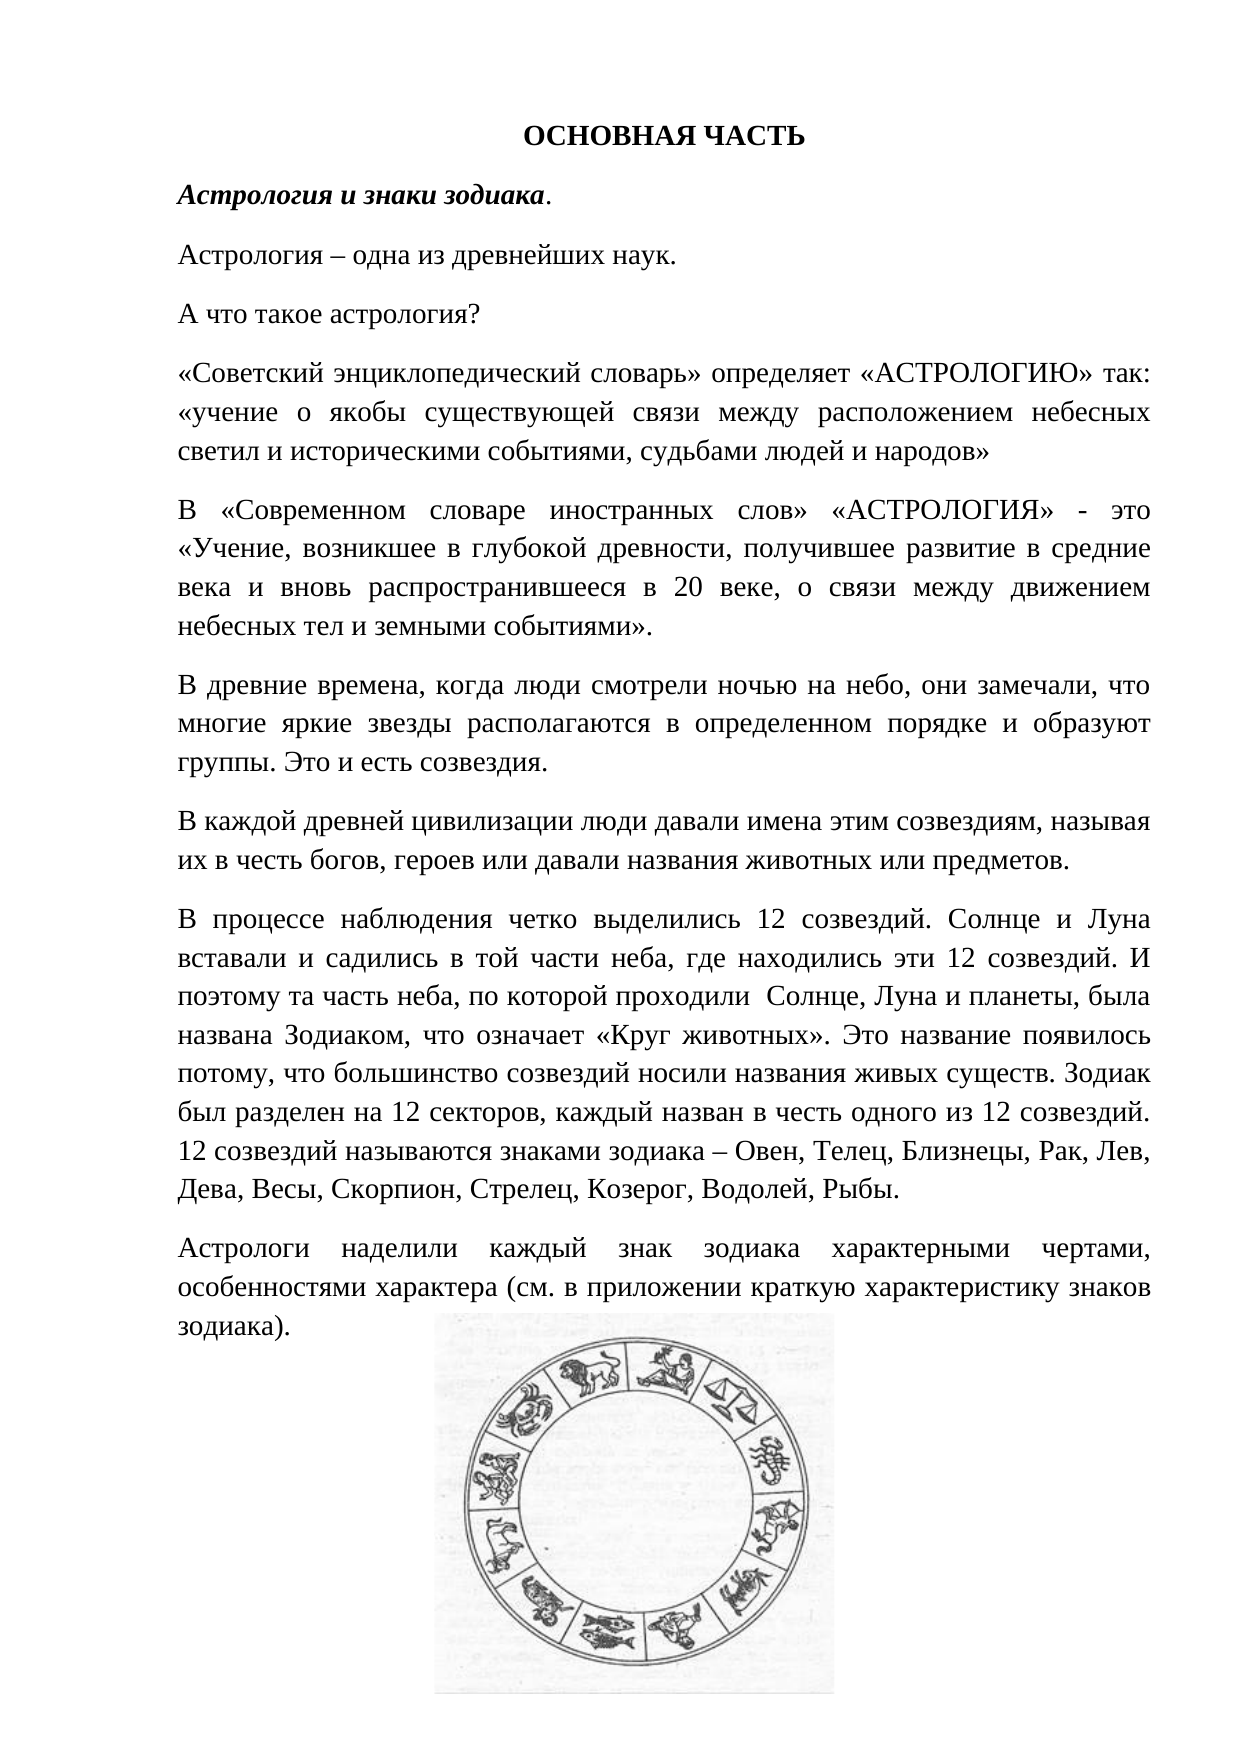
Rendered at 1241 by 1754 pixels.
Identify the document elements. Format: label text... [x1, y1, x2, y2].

text Астрология – одна из древнейших наук. [177, 237, 1152, 270]
text «Советский энциклопедический словарь» определяет «АСТРОЛОГИЮ» так: «учение о якобы существующей связи между расположением небесных светил и историческими событиями, судьбами людей и народов» [177, 356, 1152, 466]
text В «Современном словаре иностранных слов» «АСТРОЛОГИЯ» - это «Учение, возникшее в глубокой древности, получившее развитие в средние века и вновь распространившееся в 20 веке, о связи между движением небесных тел и земными событиями». [177, 492, 1152, 641]
text В процессе наблюдения четко выделились 12 созвездий. Солнце и Луна вставали и садились в той части неба, где находились эти 12 созвездий. И поэтому та часть неба, по которой проходили Солнце, Луна и планеты, была названа Зодиаком, что означает «Круг животных». Это название появилось потому, что большинство созвездий носили названия живых существ. Зодиак был разделен на 12 секторов, каждый назван в честь одного из 12 созвездий. 12 созвездий называются знаками зодиака – Овен, Телец, Близнецы, Рак, Лев, Дева, Весы, Скорпион, Стрелец, Козерог, Водолей, Рыбы. [177, 901, 1152, 1205]
text Астрология и знаки зодиака. [177, 177, 1152, 211]
text А что такое астрология? [177, 296, 1152, 330]
text ОСНОВНАЯ ЧАСТЬ [177, 118, 1152, 152]
text В древние времена, когда люди смотрели ночью на небо, они замечали, что многие яркие звезды располагаются в определенном порядке и образуют группы. Это и есть созвездия. [177, 667, 1152, 778]
text Астрологи наделили каждый знак зодиака характерными чертами, особенностями характера (см. в приложении краткую характеристику знаков зодиака). [177, 1231, 1152, 1341]
text В каждой древней цивилизации люди давали имена этим созвездиям, называя их в честь богов, героев или давали названия животных или предметов. [177, 803, 1152, 876]
picture [434, 1313, 835, 1694]
